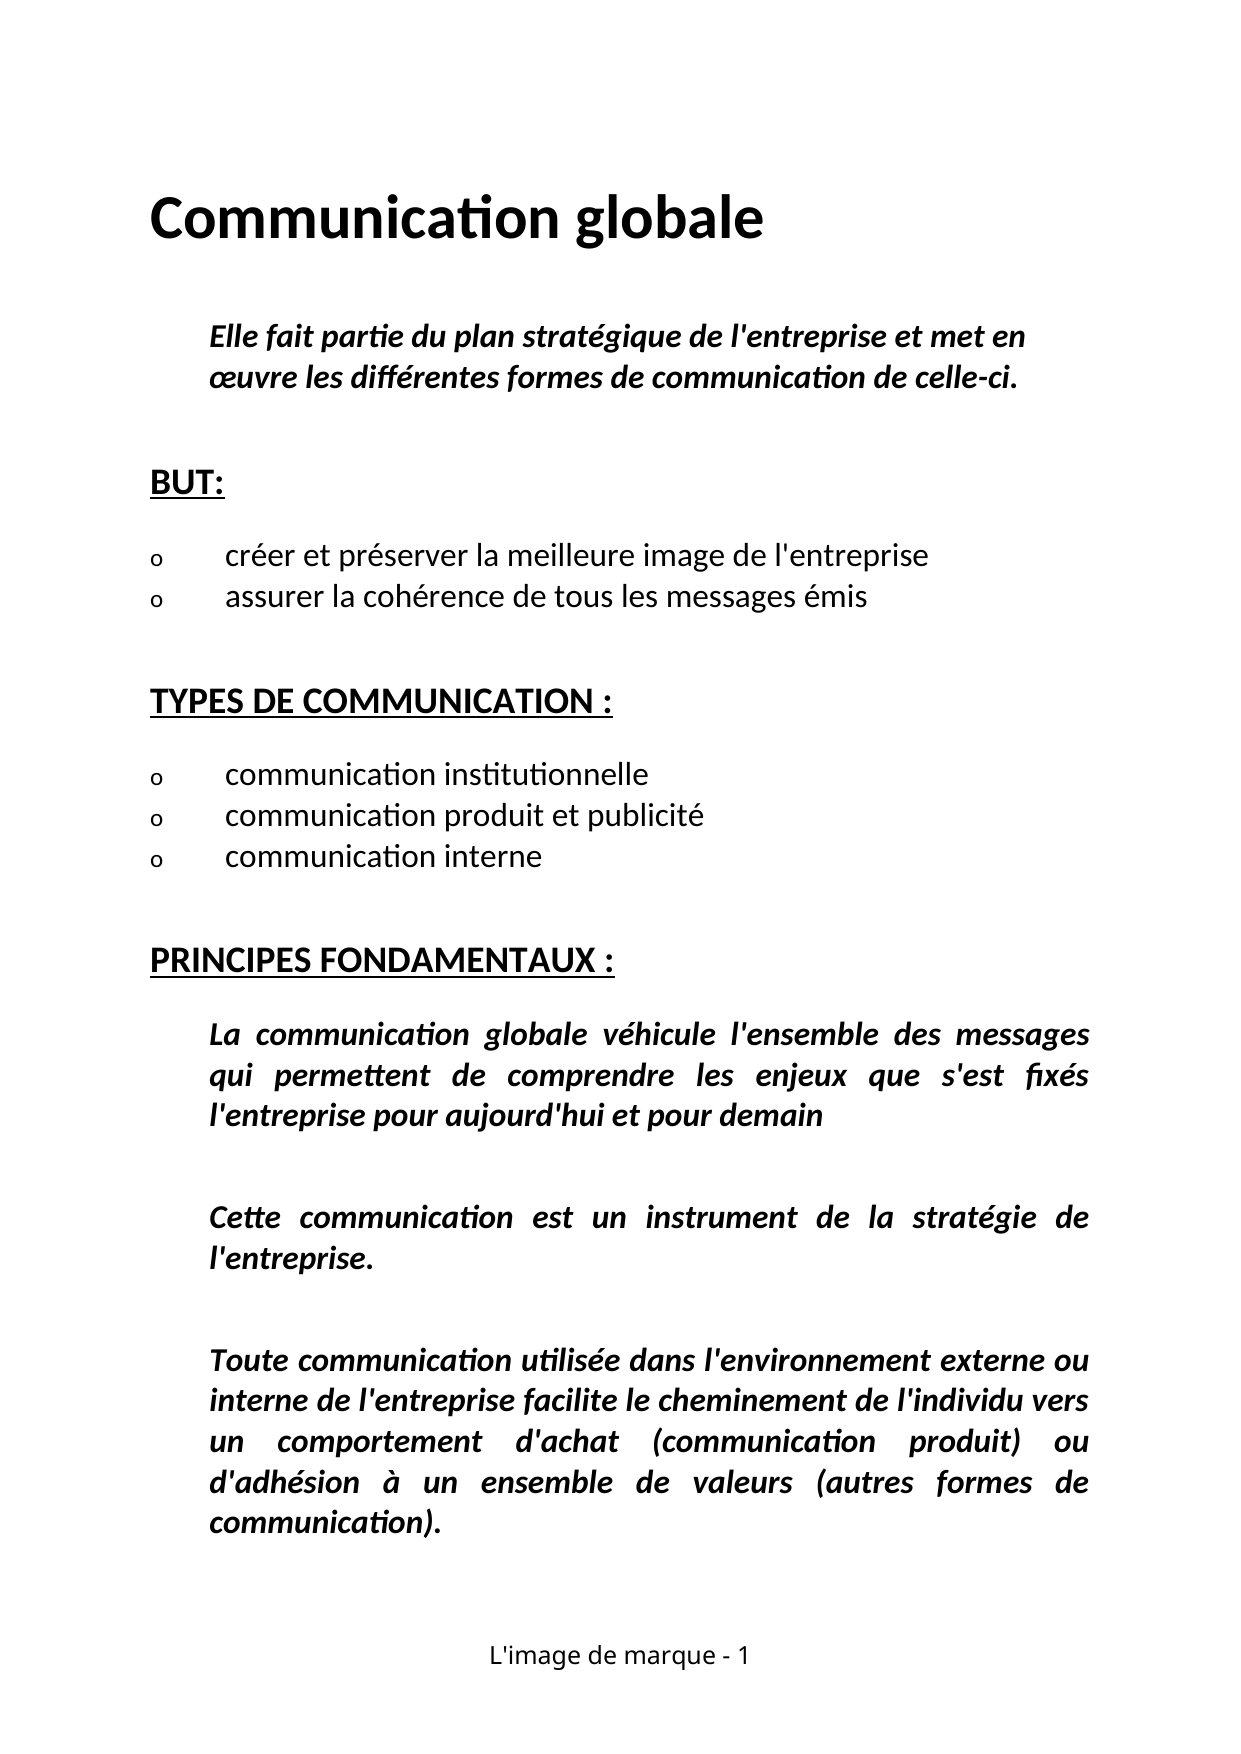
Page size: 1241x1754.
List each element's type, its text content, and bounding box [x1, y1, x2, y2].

text TYPES DE COMMUNICATION : [150, 677, 1090, 723]
text Communication globale [150, 148, 1090, 254]
text PRINCIPES FONDAMENTAUX : [150, 936, 1090, 982]
list communication produit et publicité [150, 794, 1090, 835]
list créer et préserver la meilleure image de l'entreprise [150, 534, 1090, 575]
text Cette communication est un instrument de la stratégie de l'entreprise. [209, 1196, 1090, 1277]
text La communication globale véhicule l'ensemble des messages qui permettent de comprendre les enjeux que s'est fixés l'entreprise pour aujourd'hui et pour demain [209, 1013, 1090, 1135]
text BUT: [150, 458, 1090, 504]
list communication institutionnelle [150, 753, 1090, 794]
list assurer la cohérence de tous les messages émis [150, 575, 1090, 616]
list communication interne [150, 835, 1090, 875]
text Elle fait partie du plan stratégique de l'entreprise et met en œuvre les différentes formes de communication de celle-ci. [209, 316, 1090, 397]
text Toute communication utilisée dans l'environnement externe ou interne de l'entreprise facilite le cheminement de l'individu vers un comportement d'achat (communication produit) ou d'adhésion à un ensemble de valeurs (autres formes de communication). [209, 1338, 1090, 1542]
